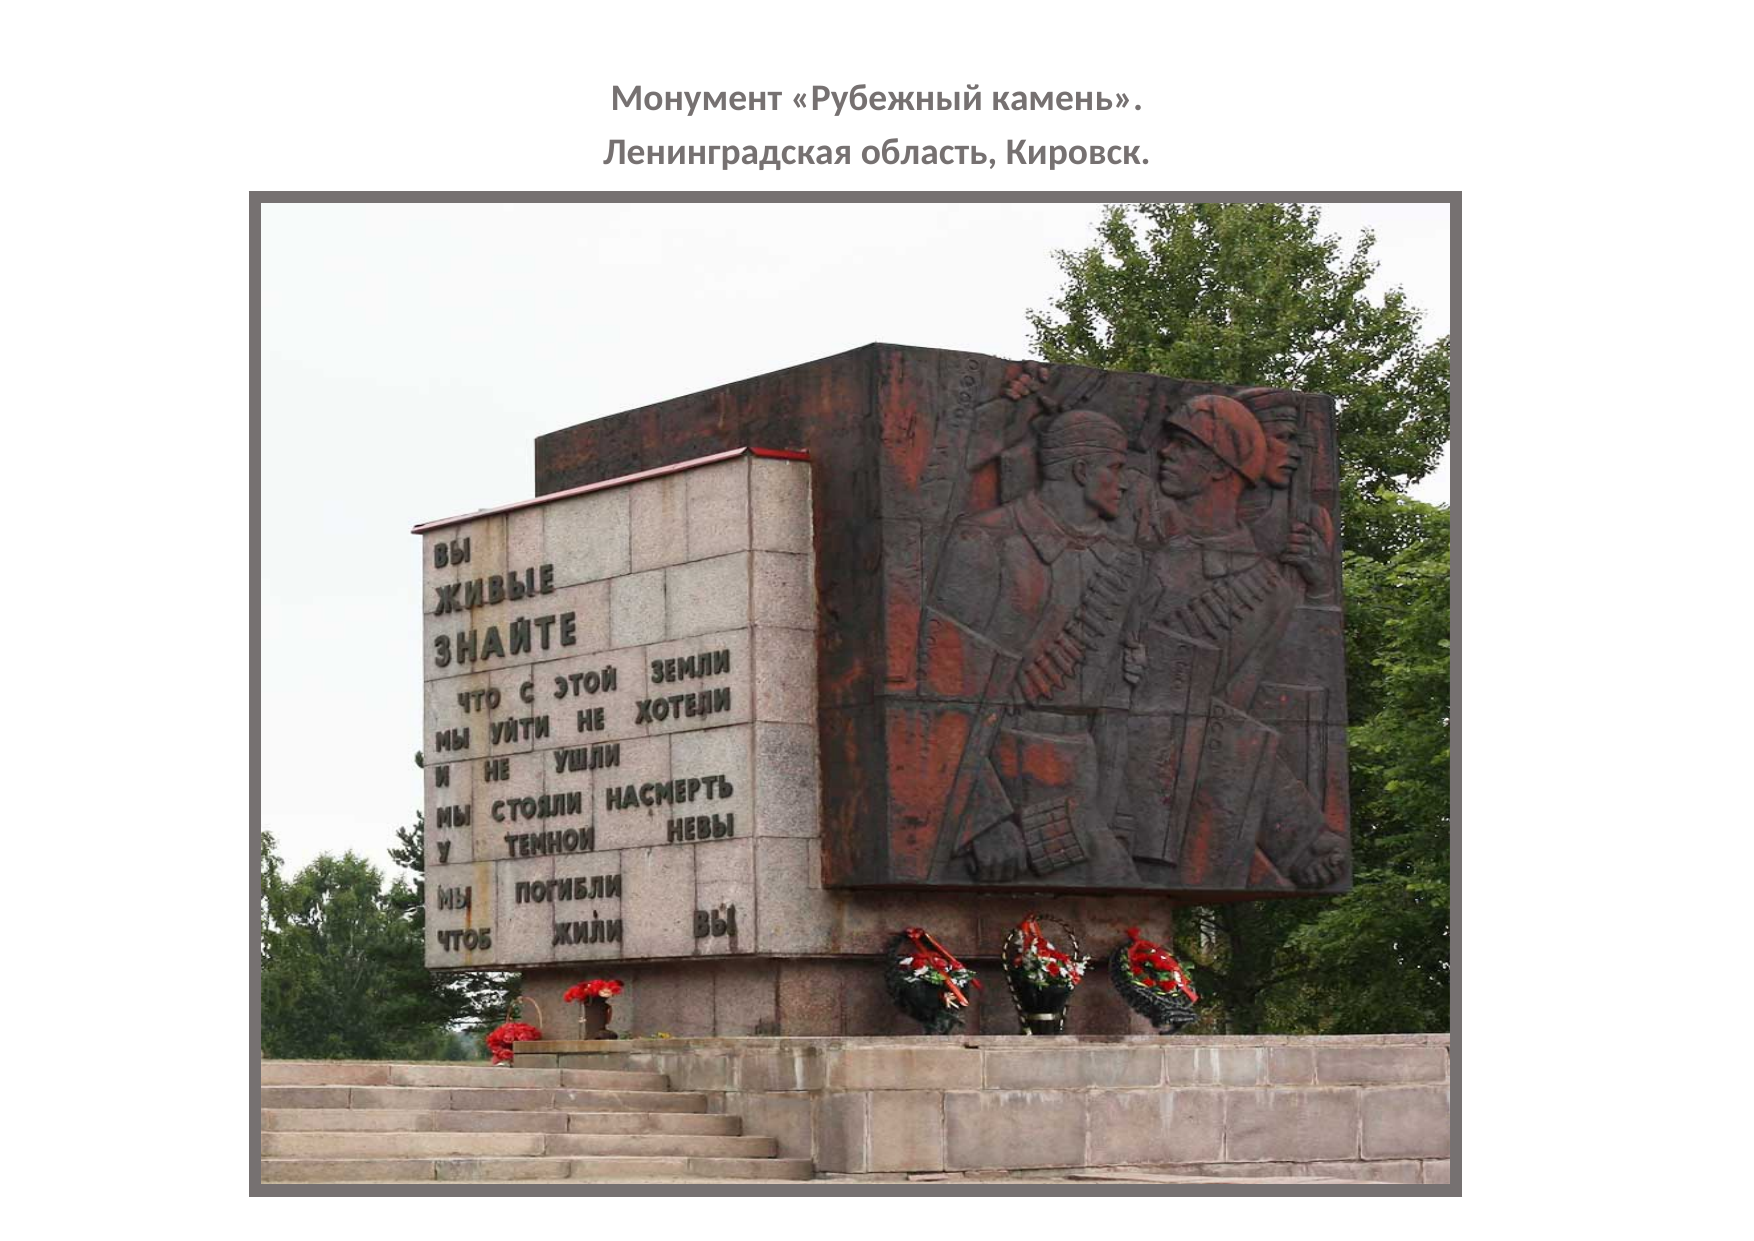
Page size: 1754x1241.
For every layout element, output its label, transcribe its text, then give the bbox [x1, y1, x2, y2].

picture [261, 203, 1450, 1184]
text Ленинградская область, Кировск. [118, 128, 1636, 174]
text Монумент «Рубежный камень». [118, 74, 1636, 120]
